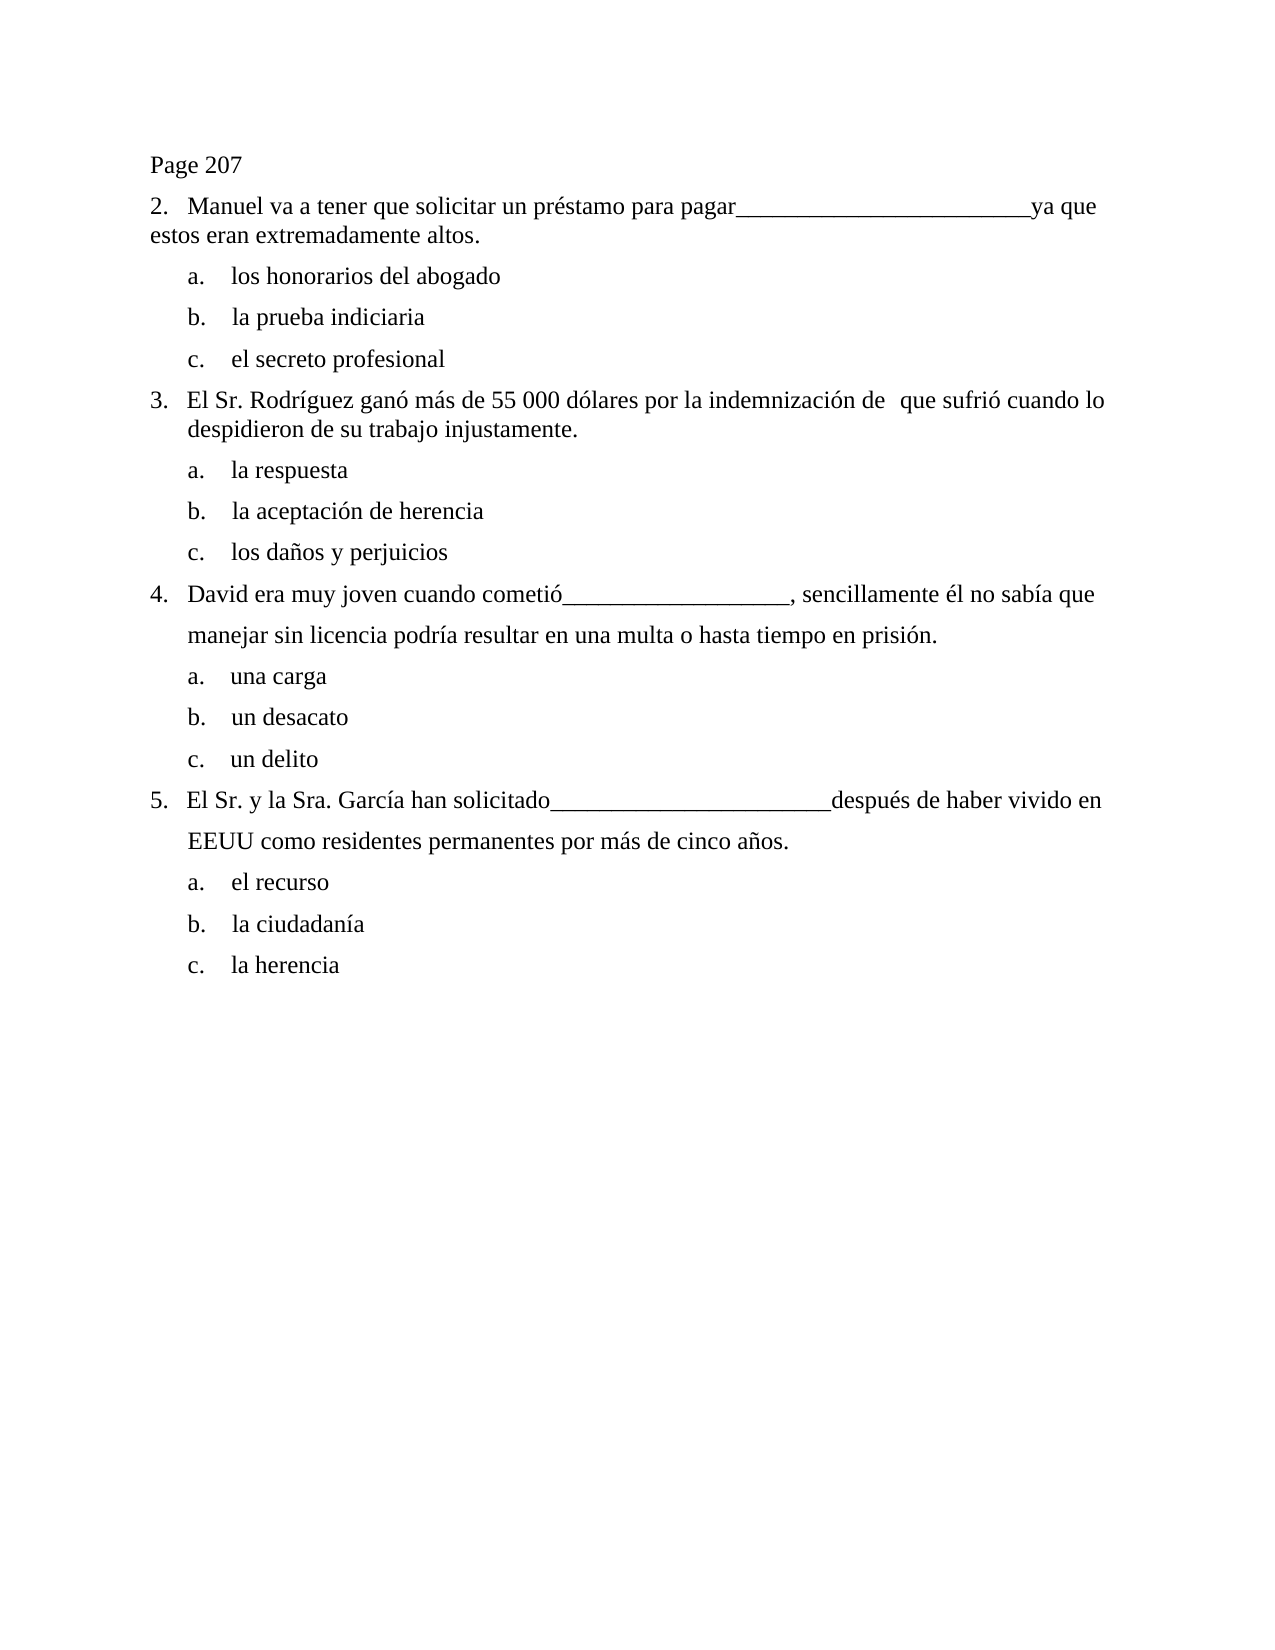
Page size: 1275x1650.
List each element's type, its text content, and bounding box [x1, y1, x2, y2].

text c. el secreto profesional [150, 344, 1125, 372]
text Page 207 [150, 150, 1125, 179]
text c. los daños y perjuicios [150, 537, 1125, 566]
text a. el recurso [150, 867, 1125, 896]
text a. una carga [150, 661, 1125, 690]
text b. un desacato [150, 702, 1125, 731]
text manejar sin licencia podría resultar en una multa o hasta tiempo en prisión. [150, 620, 1125, 649]
text c. la herencia [150, 950, 1125, 979]
text a. los honorarios del abogado [150, 261, 1125, 290]
text EEUU como residentes permanentes por más de cinco años. [150, 826, 1125, 855]
text b. la prueba indiciaria [150, 302, 1125, 331]
text 2. Manuel va a tener que solicitar un préstamo para pagar ya que estos eran extremadamente altos. [150, 191, 1125, 249]
text 3. El Sr. Rodríguez ganó más de 55 000 dólares por la indemnización de que sufrió cuando lo despidieron de su trabajo injustamente. [150, 385, 1125, 442]
text b. la aceptación de herencia [150, 496, 1125, 525]
text 5. El Sr. y la Sra. García han solicitado después de haber vivido en [150, 785, 1125, 814]
text 4. David era muy joven cuando cometió , sencillamente él no sabía que [150, 579, 1125, 607]
text a. la respuesta [150, 455, 1125, 484]
text b. la ciudadanía [150, 909, 1125, 937]
text c. un delito [150, 744, 1125, 772]
